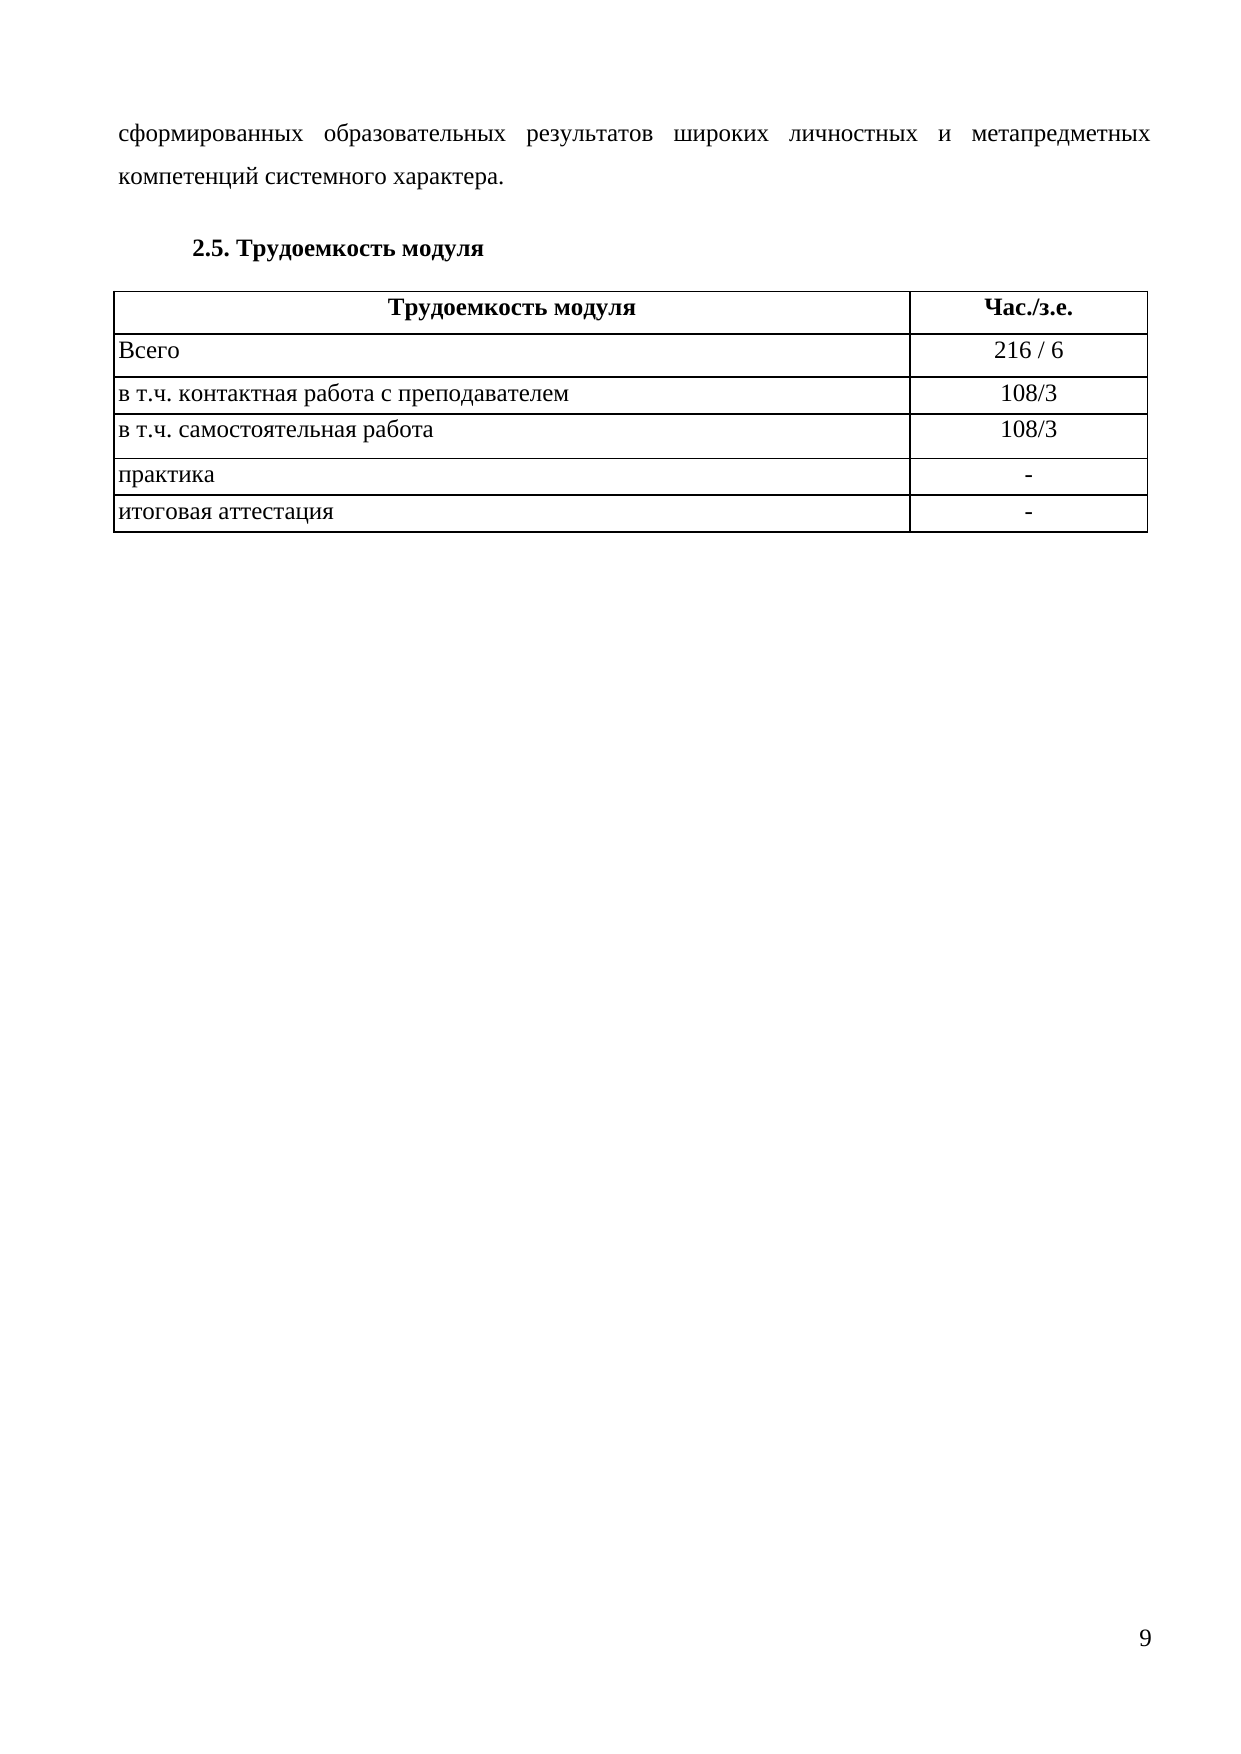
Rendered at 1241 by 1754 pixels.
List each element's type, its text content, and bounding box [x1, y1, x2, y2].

table_header Час./з.е. [911, 292, 1147, 333]
table_cell - [911, 496, 1147, 531]
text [118, 118, 1152, 190]
table_header Трудоемкость модуля [115, 292, 909, 333]
text 2.5. Трудоемкость модуля [118, 233, 1138, 262]
table_cell итоговая аттестация [115, 496, 909, 531]
table_cell 108/3 [911, 415, 1147, 458]
table_cell - [911, 459, 1147, 494]
table_cell практика [115, 459, 909, 494]
table_cell в т.ч. контактная работа с преподавателем [115, 378, 909, 413]
table_cell Всего [115, 335, 909, 376]
table_cell 108/3 [911, 378, 1147, 413]
table_cell 216 / 6 [911, 335, 1147, 376]
table_cell в т.ч. самостоятельная работа [115, 415, 909, 458]
